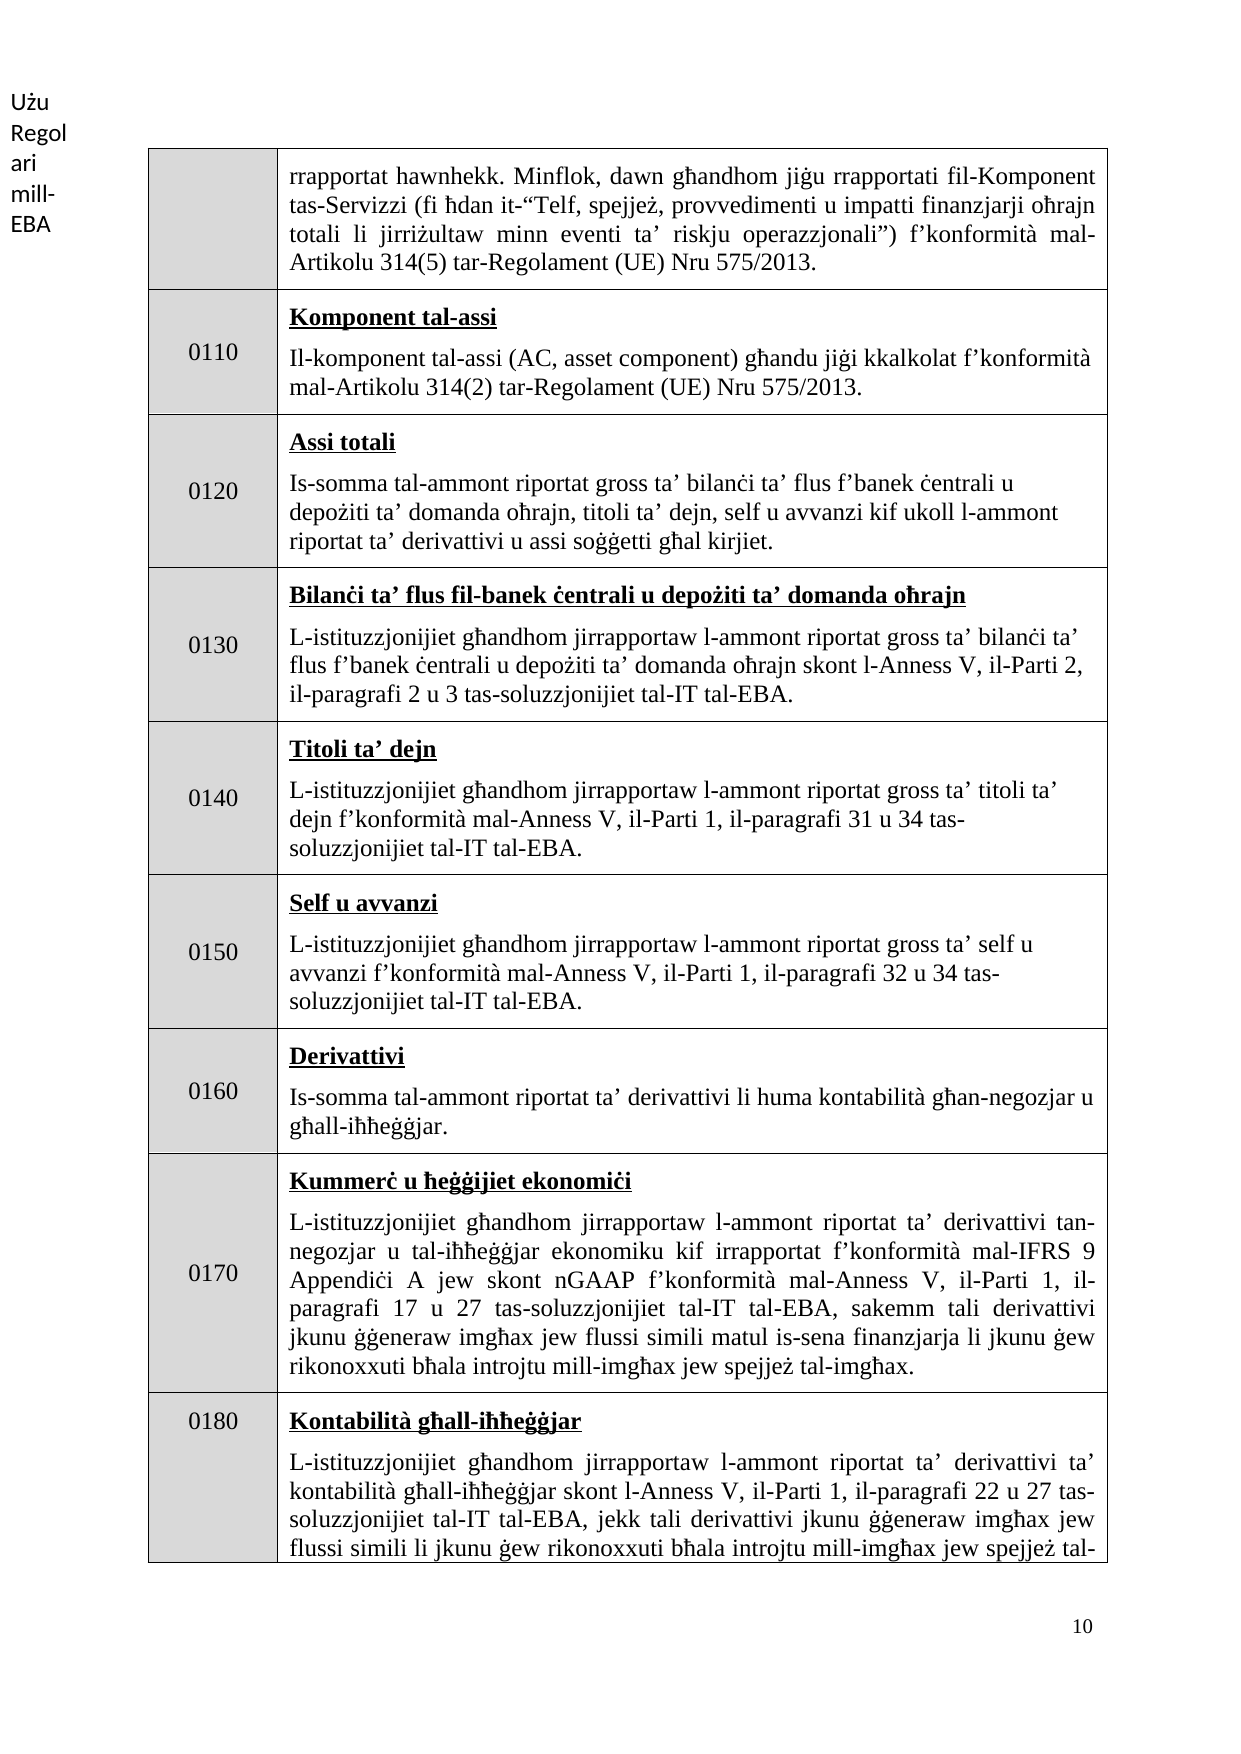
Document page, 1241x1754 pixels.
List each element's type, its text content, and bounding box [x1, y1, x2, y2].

table_cell 0130 [149, 568, 277, 721]
table_cell Derivattivi Is-somma tal-ammont riportat ta’ derivattivi li huma kontabilità għan-negozjar u għall-iħħeġġjar. [278, 1029, 1107, 1152]
table_cell 0170 [149, 1154, 277, 1392]
table_cell Kummerċ u ħeġġijiet ekonomiċi L-istituzzjonijiet għandhom jirrapportaw l-ammont riportat ta’ derivattivi tan-negozjar u tal-iħħeġġjar ekonomiku kif irrapportat f’konformità mal-IFRS 9 Appendiċi A jew skont nGAAP f’konformità mal-Anness V, il-Parti 1, il-paragrafi 17 u 27 tas-soluzzjonijiet tal-IT tal-EBA, sakemm tali derivattivi jkunu ġġeneraw imgħax jew flussi simili matul is-sena finanzjarja li jkunu ġew rikonoxxuti bħala introjtu mill-imgħax jew spejjeż tal-imgħax. [278, 1154, 1107, 1392]
table_cell 0110 [149, 290, 277, 413]
table_cell Komponent tal-assi Il-komponent tal-assi (AC, asset component) għandu jiġi kkalkolat f’konformità mal-Artikolu 314(2) tar-Regolament (UE) Nru 575/2013. [278, 290, 1107, 413]
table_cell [278, 1393, 1107, 1562]
table_cell 0180 [149, 1393, 277, 1562]
table_cell 0150 [149, 875, 277, 1028]
table_cell 0140 [149, 722, 277, 874]
table_cell 0100 [149, 149, 277, 289]
table_cell Bilanċi ta’ flus fil-banek ċentrali u depożiti ta’ domanda oħrajn L-istituzzjonijiet għandhom jirrapportaw l-ammont riportat gross ta’ bilanċi ta’ flus f’banek ċentrali u depożiti ta’ domanda oħrajn skont l-Anness V, il-Parti 2, il-paragrafi 2 u 3 tas-soluzzjonijiet tal-IT tal-EBA. [278, 568, 1107, 721]
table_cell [278, 149, 1107, 289]
table_cell Titoli ta’ dejn L-istituzzjonijiet għandhom jirrapportaw l-ammont riportat gross ta’ titoli ta’ dejn f’konformità mal-Anness V, il-Parti 1, il-paragrafi 31 u 34 tas-soluzzjonijiet tal-IT tal-EBA. [278, 722, 1107, 874]
table_cell 0160 [149, 1029, 277, 1152]
table_cell Assi totali Is-somma tal-ammont riportat gross ta’ bilanċi ta’ flus f’banek ċentrali u depożiti ta’ domanda oħrajn, titoli ta’ dejn, self u avvanzi kif ukoll l-ammont riportat ta’ derivattivi u assi soġġetti għal kirjiet. [278, 415, 1107, 567]
table_cell Self u avvanzi L-istituzzjonijiet għandhom jirrapportaw l-ammont riportat gross ta’ self u avvanzi f’konformità mal-Anness V, il-Parti 1, il-paragrafi 32 u 34 tas-soluzzjonijiet tal-IT tal-EBA. [278, 875, 1107, 1028]
table_cell 0120 [149, 415, 277, 567]
